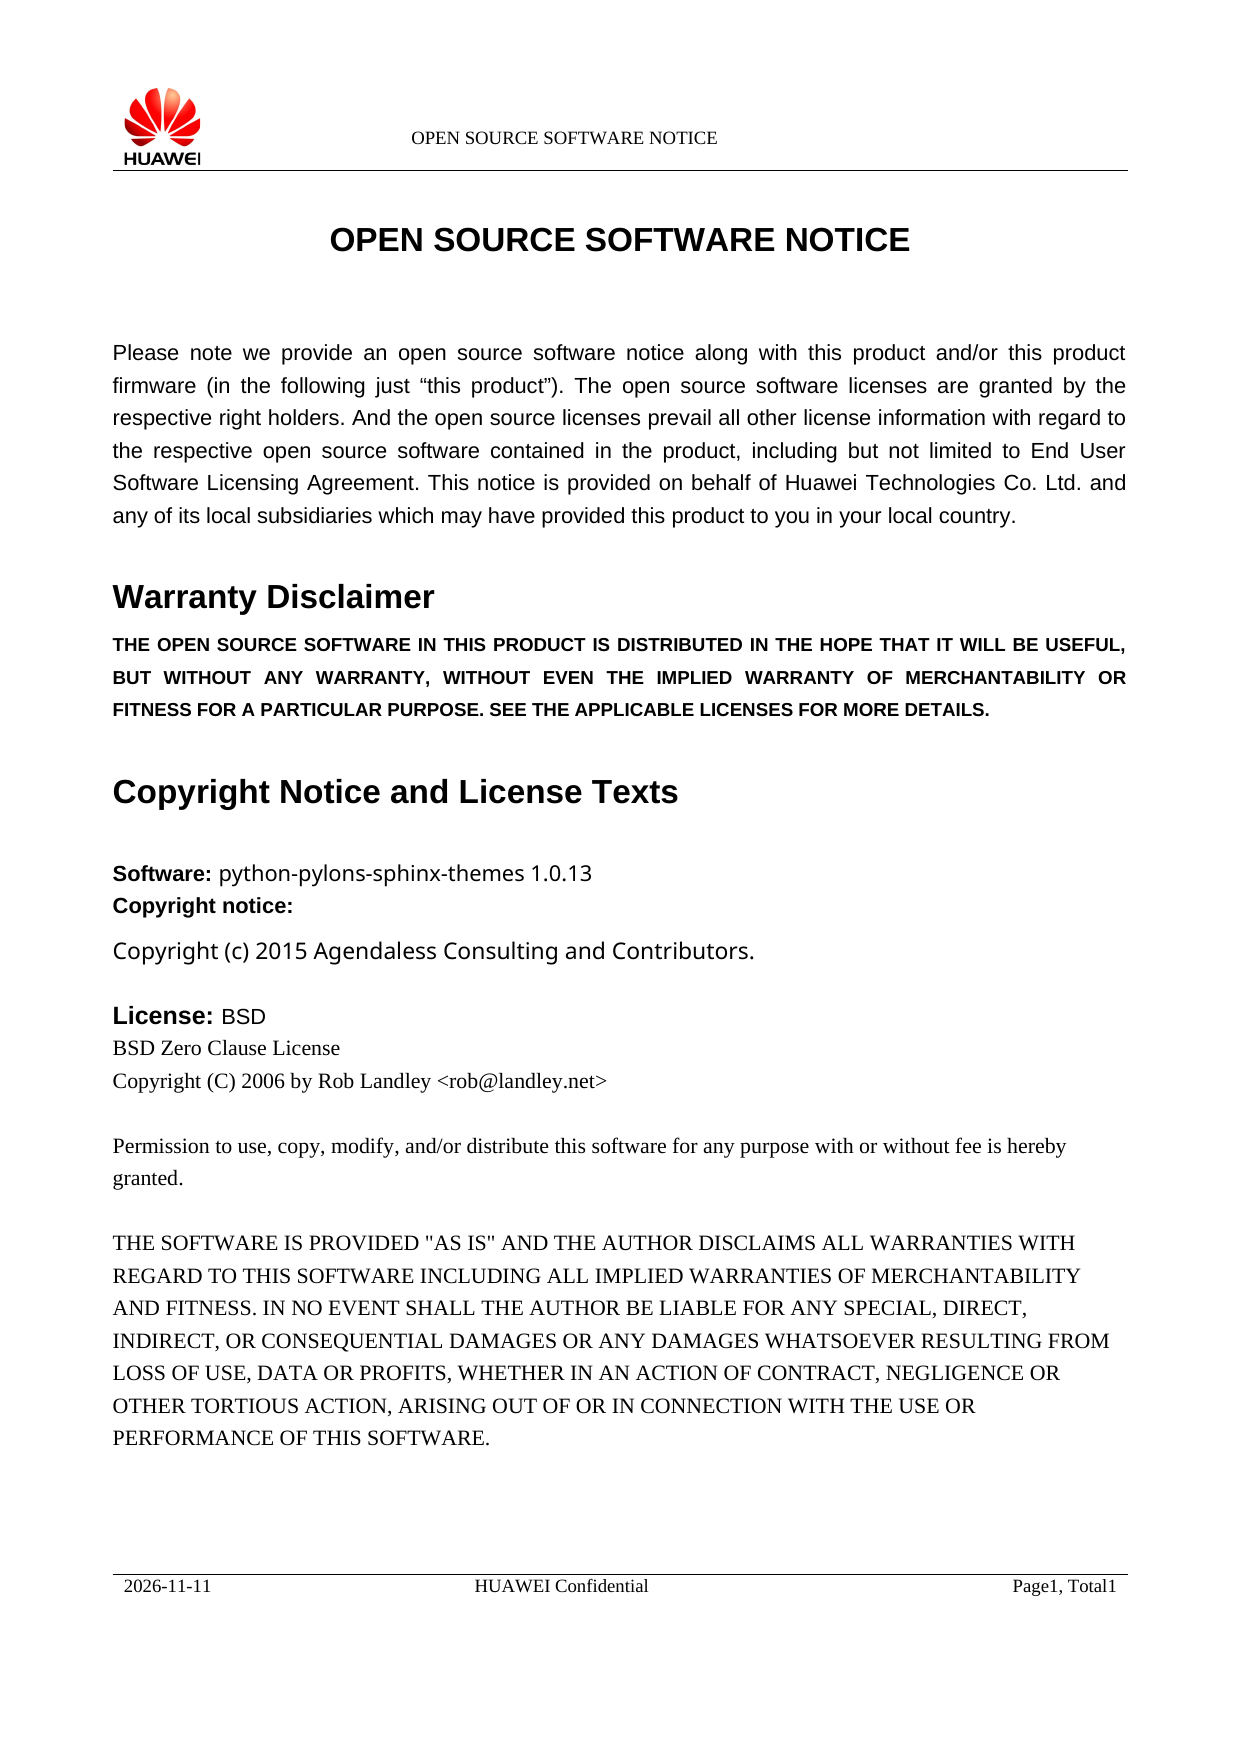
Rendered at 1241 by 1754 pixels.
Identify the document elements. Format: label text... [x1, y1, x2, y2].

text Copyright Notice and License Texts [112, 759, 1128, 824]
text Please note we provide an open source software notice along with this product and/or this product firmware (in the following just “this product”). The open source software licenses are granted by the respective right holders. And the open source licenses prevail all other license information with regard to the respective open source software contained in the product, including but not limited to End User Software Licensing Agreement. This notice is provided on behalf of Huawei Technologies Co. Ltd. and any of its local subsidiaries which may have provided this product to you in your local country. [112, 336, 1128, 531]
text License: BSD [112, 999, 1128, 1031]
title Software: python-pylons-sphinx-themes 1.0.13 [112, 856, 1128, 889]
text Copyright (c) 2015 Agendaless Consulting and Contributors. [112, 934, 1128, 999]
text Copyright notice: [112, 889, 1128, 921]
text BSD Zero Clause License Copyright (C) 2006 by Rob Landley <rob@landley.net> Permission to use, copy, modify, and/or distribute this software for any purpose with or without fee is hereby granted. THE SOFTWARE IS PROVIDED "AS IS" AND THE AUTHOR DISCLAIMS ALL WARRANTIES WITH REGARD TO THIS SOFTWARE INCLUDING ALL IMPLIED WARRANTIES OF MERCHANTABILITY AND FITNESS. IN NO EVENT SHALL THE AUTHOR BE LIABLE FOR ANY SPECIAL, DIRECT, INDIRECT, OR CONSEQUENTIAL DAMAGES OR ANY DAMAGES WHATSOEVER RESULTING FROM LOSS OF USE, DATA OR PROFITS, WHETHER IN AN ACTION OF CONTRACT, NEGLIGENCE OR OTHER TORTIOUS ACTION, ARISING OUT OF OR IN CONNECTION WITH THE USE OR PERFORMANCE OF THIS SOFTWARE. [112, 1031, 1128, 1486]
text Warranty Disclaimer [112, 564, 1128, 629]
text The open source software in this product is distributed in the hope that it will be useful, but WITHOUT ANY WARRANTY, without even the implied warranty of MERCHANTABILITY or FITNESS FOR A PARTICULAR PURPOSE. See the applicable licenses for more details. [112, 629, 1128, 726]
text OPEN SOURCE SOFTWARE NOTICE [112, 206, 1128, 271]
picture [124, 88, 201, 165]
